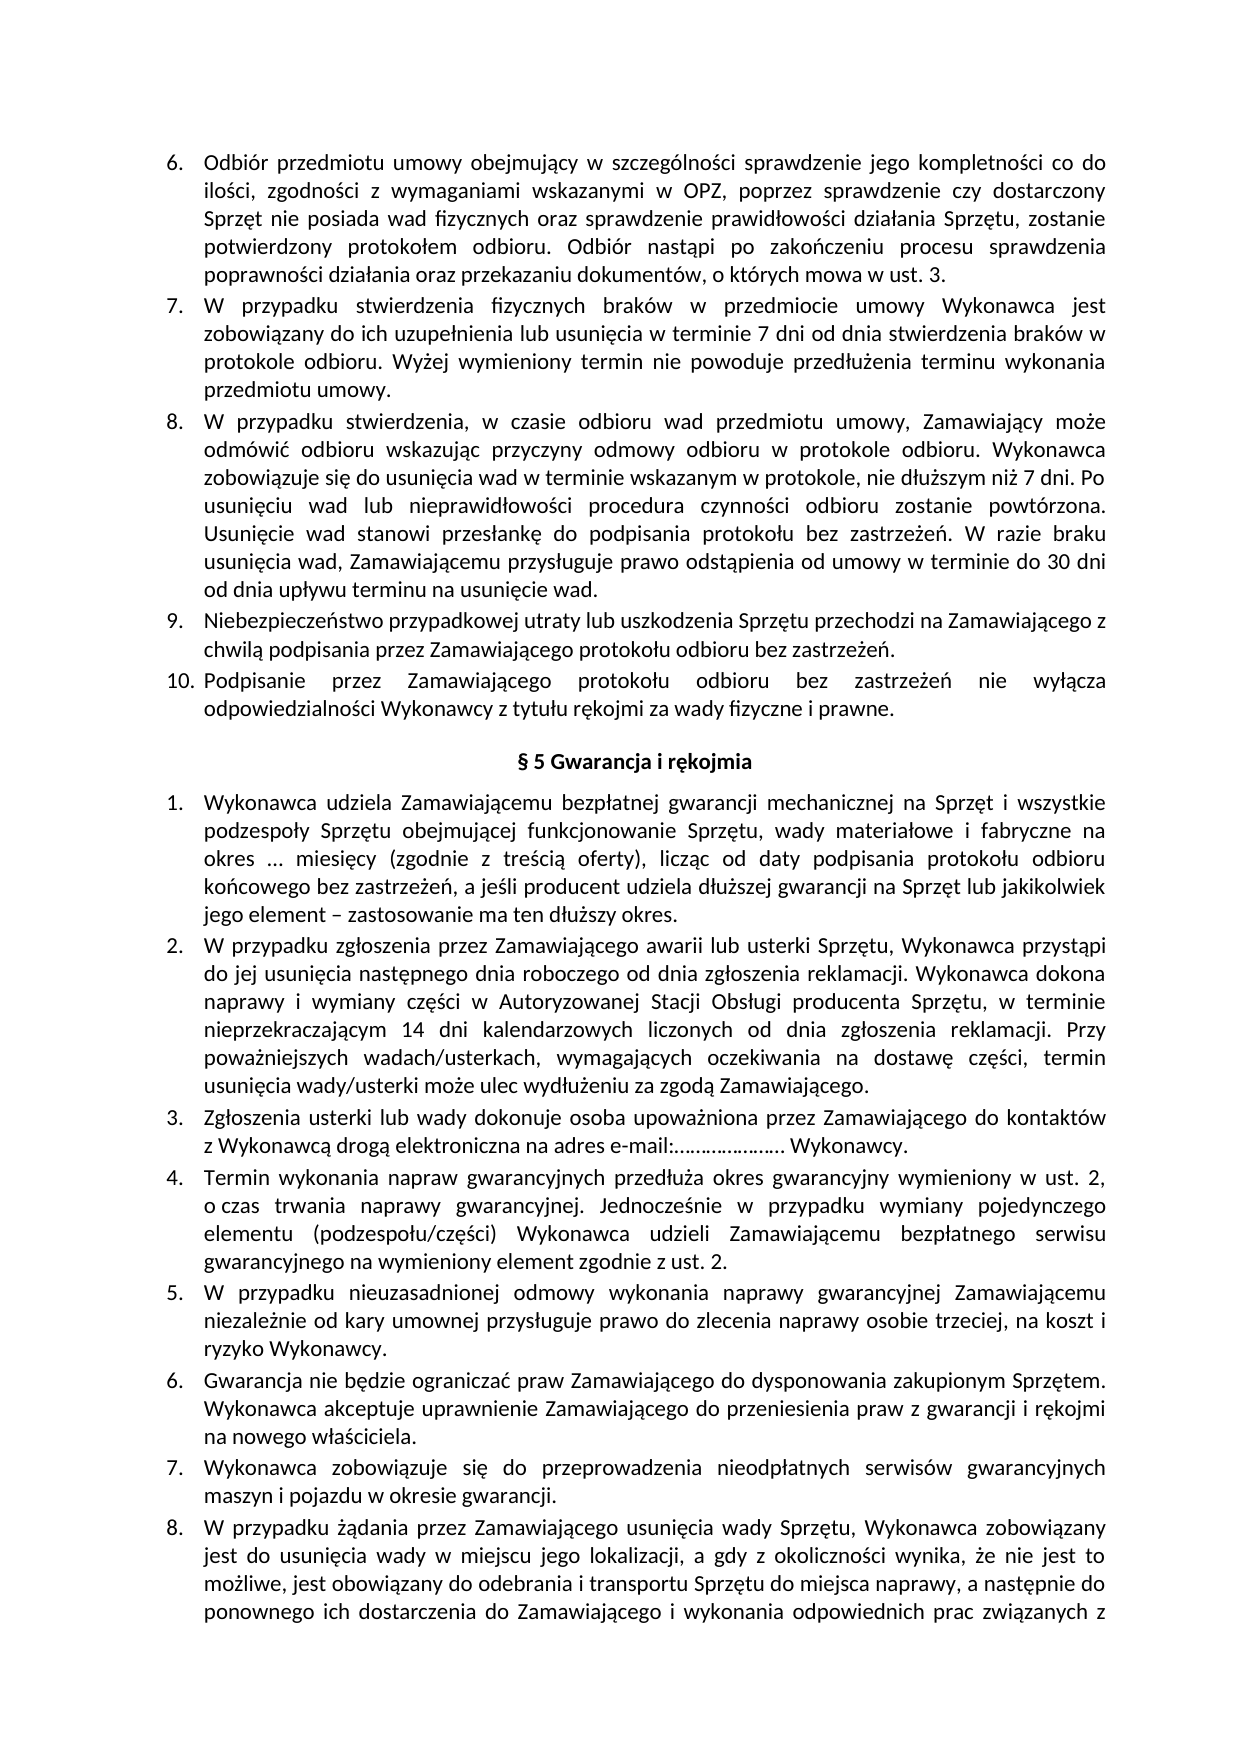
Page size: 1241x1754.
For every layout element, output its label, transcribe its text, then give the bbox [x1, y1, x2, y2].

list W przypadku zgłoszenia przez Zamawiającego awarii lub usterki Sprzętu, Wykonawca przystąpi do jej usunięcia następnego dnia roboczego od dnia zgłoszenia reklamacji. Wykonawca dokona naprawy i wymiany części w Autoryzowanej Stacji Obsługi producenta Sprzętu, w terminie nieprzekraczającym 14 dni kalendarzowych liczonych od dnia zgłoszenia reklamacji. Przy poważniejszych wadach/usterkach, wymagających oczekiwania na dostawę części, termin usunięcia wady/usterki może ulec wydłużeniu za zgodą Zamawiającego. [166, 931, 1107, 1099]
list Odbiór przedmiotu umowy obejmujący w szczególności sprawdzenie jego kompletności co do ilości, zgodności z wymaganiami wskazanymi w OPZ, poprzez sprawdzenie czy dostarczony Sprzęt nie posiada wad fizycznych oraz sprawdzenie prawidłowości działania Sprzętu, zostanie potwierdzony protokołem odbioru. Odbiór nastąpi po zakończeniu procesu sprawdzenia poprawności działania oraz przekazaniu dokumentów, o których mowa w ust. 3. [166, 148, 1107, 288]
list Zgłoszenia usterki lub wady dokonuje osoba upoważniona przez Zamawiającego do kontaktów z Wykonawcą drogą elektroniczna na adres e-mail:………………… Wykonawcy. [166, 1103, 1107, 1159]
list W przypadku stwierdzenia fizycznych braków w przedmiocie umowy Wykonawca jest zobowiązany do ich uzupełnienia lub usunięcia w terminie 7 dni od dnia stwierdzenia braków w protokole odbioru. Wyżej wymieniony termin nie powoduje przedłużenia terminu wykonania przedmiotu umowy. [166, 291, 1107, 403]
list Gwarancja nie będzie ograniczać praw Zamawiającego do dysponowania zakupionym Sprzętem. Wykonawca akceptuje uprawnienie Zamawiającego do przeniesienia praw z gwarancji i rękojmi na nowego właściciela. [166, 1366, 1107, 1450]
list W przypadku nieuzasadnionej odmowy wykonania naprawy gwarancyjnej Zamawiającemu niezależnie od kary umownej przysługuje prawo do zlecenia naprawy osobie trzeciej, na koszt i ryzyko Wykonawcy. [166, 1278, 1107, 1362]
list Termin wykonania napraw gwarancyjnych przedłuża okres gwarancyjny wymieniony w ust. 2, o czas trwania naprawy gwarancyjnej. Jednocześnie w przypadku wymiany pojedynczego elementu (podzespołu/części) Wykonawca udzieli Zamawiającemu bezpłatnego serwisu gwarancyjnego na wymieniony element zgodnie z ust. 2. [166, 1163, 1107, 1275]
list Wykonawca udziela Zamawiającemu bezpłatnej gwarancji mechanicznej na Sprzęt i wszystkie podzespoły Sprzętu obejmującej funkcjonowanie Sprzętu, wady materiałowe i fabryczne na okres … miesięcy (zgodnie z treścią oferty), licząc od daty podpisania protokołu odbioru końcowego bez zastrzeżeń, a jeśli producent udziela dłuższej gwarancji na Sprzęt lub jakikolwiek jego element – zastosowanie ma ten dłuższy okres. [166, 788, 1107, 928]
list Wykonawca zobowiązuje się do przeprowadzenia nieodpłatnych serwisów gwarancyjnych maszyn i pojazdu w okresie gwarancji. [166, 1453, 1107, 1509]
list Niebezpieczeństwo przypadkowej utraty lub uszkodzenia Sprzętu przechodzi na Zamawiającego z chwilą podpisania przez Zamawiającego protokołu odbioru bez zastrzeżeń. [166, 607, 1107, 663]
list Podpisanie przez Zamawiającego protokołu odbioru bez zastrzeżeń nie wyłącza odpowiedzialności Wykonawcy z tytułu rękojmi za wady fizyczne i prawne. [166, 666, 1107, 722]
subtitle § 5 Gwarancja i rękojmia [162, 747, 1107, 775]
list W przypadku stwierdzenia, w czasie odbioru wad przedmiotu umowy, Zamawiający może odmówić odbioru wskazując przyczyny odmowy odbioru w protokole odbioru. Wykonawca zobowiązuje się do usunięcia wad w terminie wskazanym w protokole, nie dłuższym niż 7 dni. Po usunięciu wad lub nieprawidłowości procedura czynności odbioru zostanie powtórzona. Usunięcie wad stanowi przesłankę do podpisania protokołu bez zastrzeżeń. W razie braku usunięcia wad, Zamawiającemu przysługuje prawo odstąpienia od umowy w terminie do 30 dni od dnia upływu terminu na usunięcie wad. [166, 407, 1107, 603]
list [166, 1513, 1107, 1625]
